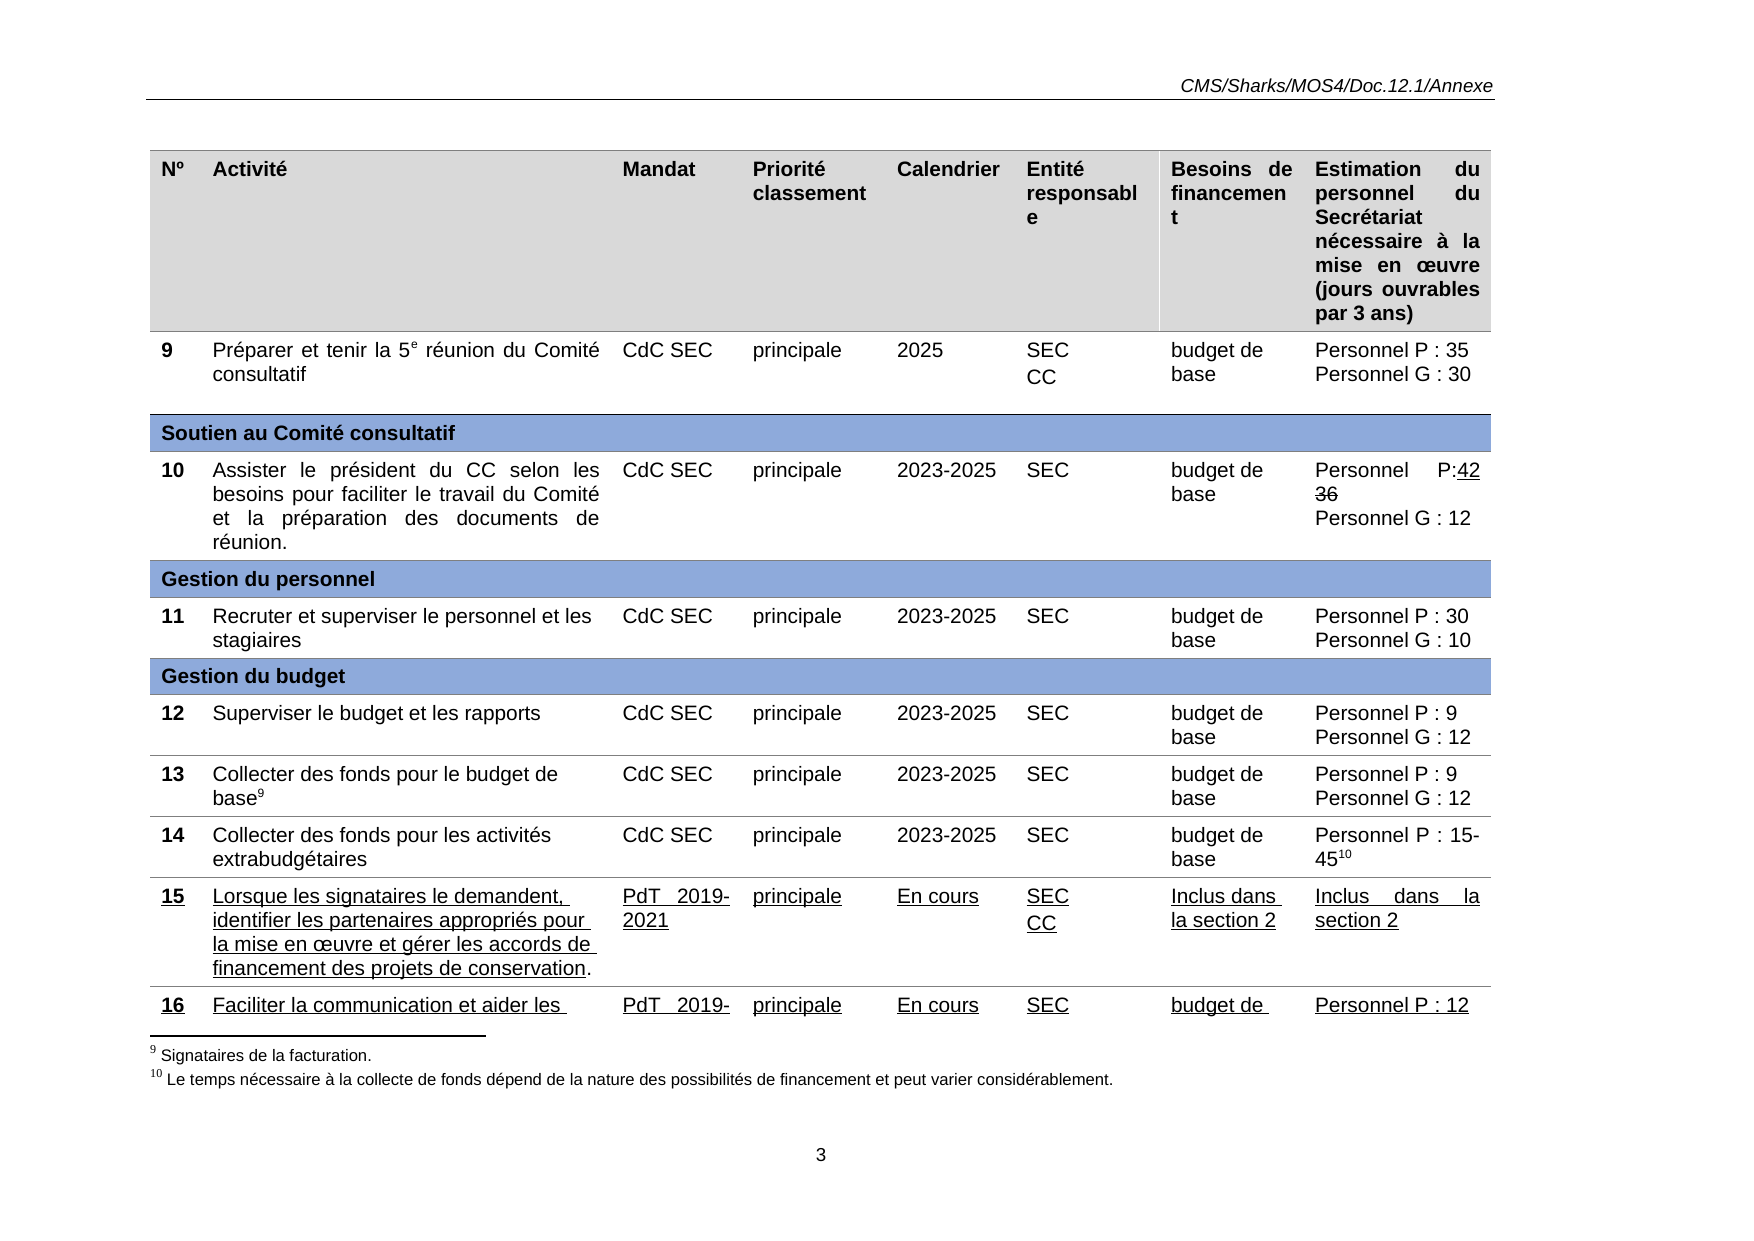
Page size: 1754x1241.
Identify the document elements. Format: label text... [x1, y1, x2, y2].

table_cell SEC CC [1015, 332, 1159, 414]
table_cell budget de base [1160, 332, 1304, 414]
table_cell budget de base [1160, 756, 1304, 816]
table_cell 15 [150, 878, 201, 986]
table_cell Personnel P:42 36 Personnel G : 12 [1304, 452, 1491, 560]
table_cell Collecter des fonds pour le budget de base [201, 756, 611, 816]
table_cell Assister le président du CC selon les besoins pour faciliter le travail du Comité et la préparation des documents de réunion. [201, 452, 611, 560]
table_cell CdC SEC [611, 695, 741, 755]
table_cell SEC [1015, 598, 1159, 657]
table_cell principale [741, 332, 886, 414]
table_cell PdT 2019-2021 [611, 987, 741, 1026]
table_cell budget de base [1160, 452, 1304, 560]
table_cell CdC SEC [611, 756, 741, 816]
table_cell Personnel P : 9 Personnel G : 12 [1304, 695, 1491, 755]
table_cell Lorsque les signataires le demandent, identifier les partenaires appropriés pour la mise en œuvre et gérer les accords de financement des projets de conservation. [201, 878, 611, 986]
table_cell SEC [1015, 756, 1159, 816]
table_cell SEC [1015, 695, 1159, 755]
table_header Estimation du personnel du Secrétariat nécessaire à la mise en œuvre (jours ouvrables par 3 ans) [1304, 151, 1491, 331]
table_cell Préparer et tenir la 5e réunion du Comité consultatif [201, 332, 611, 414]
table_cell principale [741, 598, 886, 657]
table_cell budget de base [1160, 987, 1304, 1026]
table_cell 12 [150, 695, 201, 755]
table_cell 2023-2025 [886, 695, 1015, 755]
table_cell CdC SEC [611, 598, 741, 657]
table_cell 2023-2025 [886, 598, 1015, 657]
table_cell Personnel P : 12 [1304, 987, 1491, 1026]
table_header Priorité classement [741, 151, 886, 331]
table_cell SEC [1015, 452, 1159, 560]
table_cell principale [741, 987, 886, 1026]
table_cell Personnel P : 9 Personnel G : 12 [1304, 756, 1491, 816]
table_cell SEC CC [1015, 878, 1159, 986]
table_cell PdT 2019-2021 [611, 878, 741, 986]
table_cell CdC SEC [611, 817, 741, 877]
table_cell 14 [150, 817, 201, 877]
table_cell 9 [150, 332, 201, 414]
table_header Besoins de financement [1160, 151, 1304, 331]
table_cell Personnel P : 30 Personnel G : 10 [1304, 598, 1491, 657]
table_cell Personnel P : 35 Personnel G : 30 [1304, 332, 1491, 414]
table_cell Gestion du budget [150, 659, 1491, 694]
table_header Entité responsable [1015, 151, 1159, 331]
table_cell Recruter et superviser le personnel et les stagiaires [201, 598, 611, 657]
table_cell En cours [886, 987, 1015, 1026]
table_cell 2023-2025 [886, 756, 1015, 816]
table_cell 2023-2025 [886, 817, 1015, 877]
table_cell En cours [886, 878, 1015, 986]
table_cell 16 [150, 987, 201, 1026]
table_header Nº [150, 151, 201, 331]
table_cell 2025 [886, 332, 1015, 414]
table_cell 2023-2025 [886, 452, 1015, 560]
table_cell principale [741, 878, 886, 986]
table_cell Collecter des fonds pour les activités extrabudgétaires [201, 817, 611, 877]
table_cell budget de base [1160, 695, 1304, 755]
table_cell budget de base [1160, 598, 1304, 657]
table_cell Inclus dans la section 2 [1304, 878, 1491, 986]
table_cell principale [741, 452, 886, 560]
table_cell Personnel P : 15-45 [1304, 817, 1491, 877]
table_cell principale [741, 756, 886, 816]
table_cell 11 [150, 598, 201, 657]
table_cell Gestion du personnel [150, 561, 1491, 597]
table_cell Superviser le budget et les rapports [201, 695, 611, 755]
table_cell SEC [1015, 987, 1159, 1026]
table_cell Faciliter la communication et aider les signataires à identifier les projets régionaux et locaux [201, 987, 611, 1026]
table_header Activité [201, 151, 611, 331]
table_header Mandat [611, 151, 741, 331]
table_cell SEC [1015, 817, 1159, 877]
table_cell Soutien au Comité consultatif [150, 415, 1491, 451]
table_cell budget de base [1160, 817, 1304, 877]
table_cell 13 [150, 756, 201, 816]
table_cell 10 [150, 452, 201, 560]
table_cell Inclus dans la section 2 [1160, 878, 1304, 986]
table_header Calendrier [886, 151, 1015, 331]
table_cell CdC SEC [611, 452, 741, 560]
table_cell principale [741, 817, 886, 877]
table_cell principale [741, 695, 886, 755]
table_cell CdC SEC [611, 332, 741, 414]
